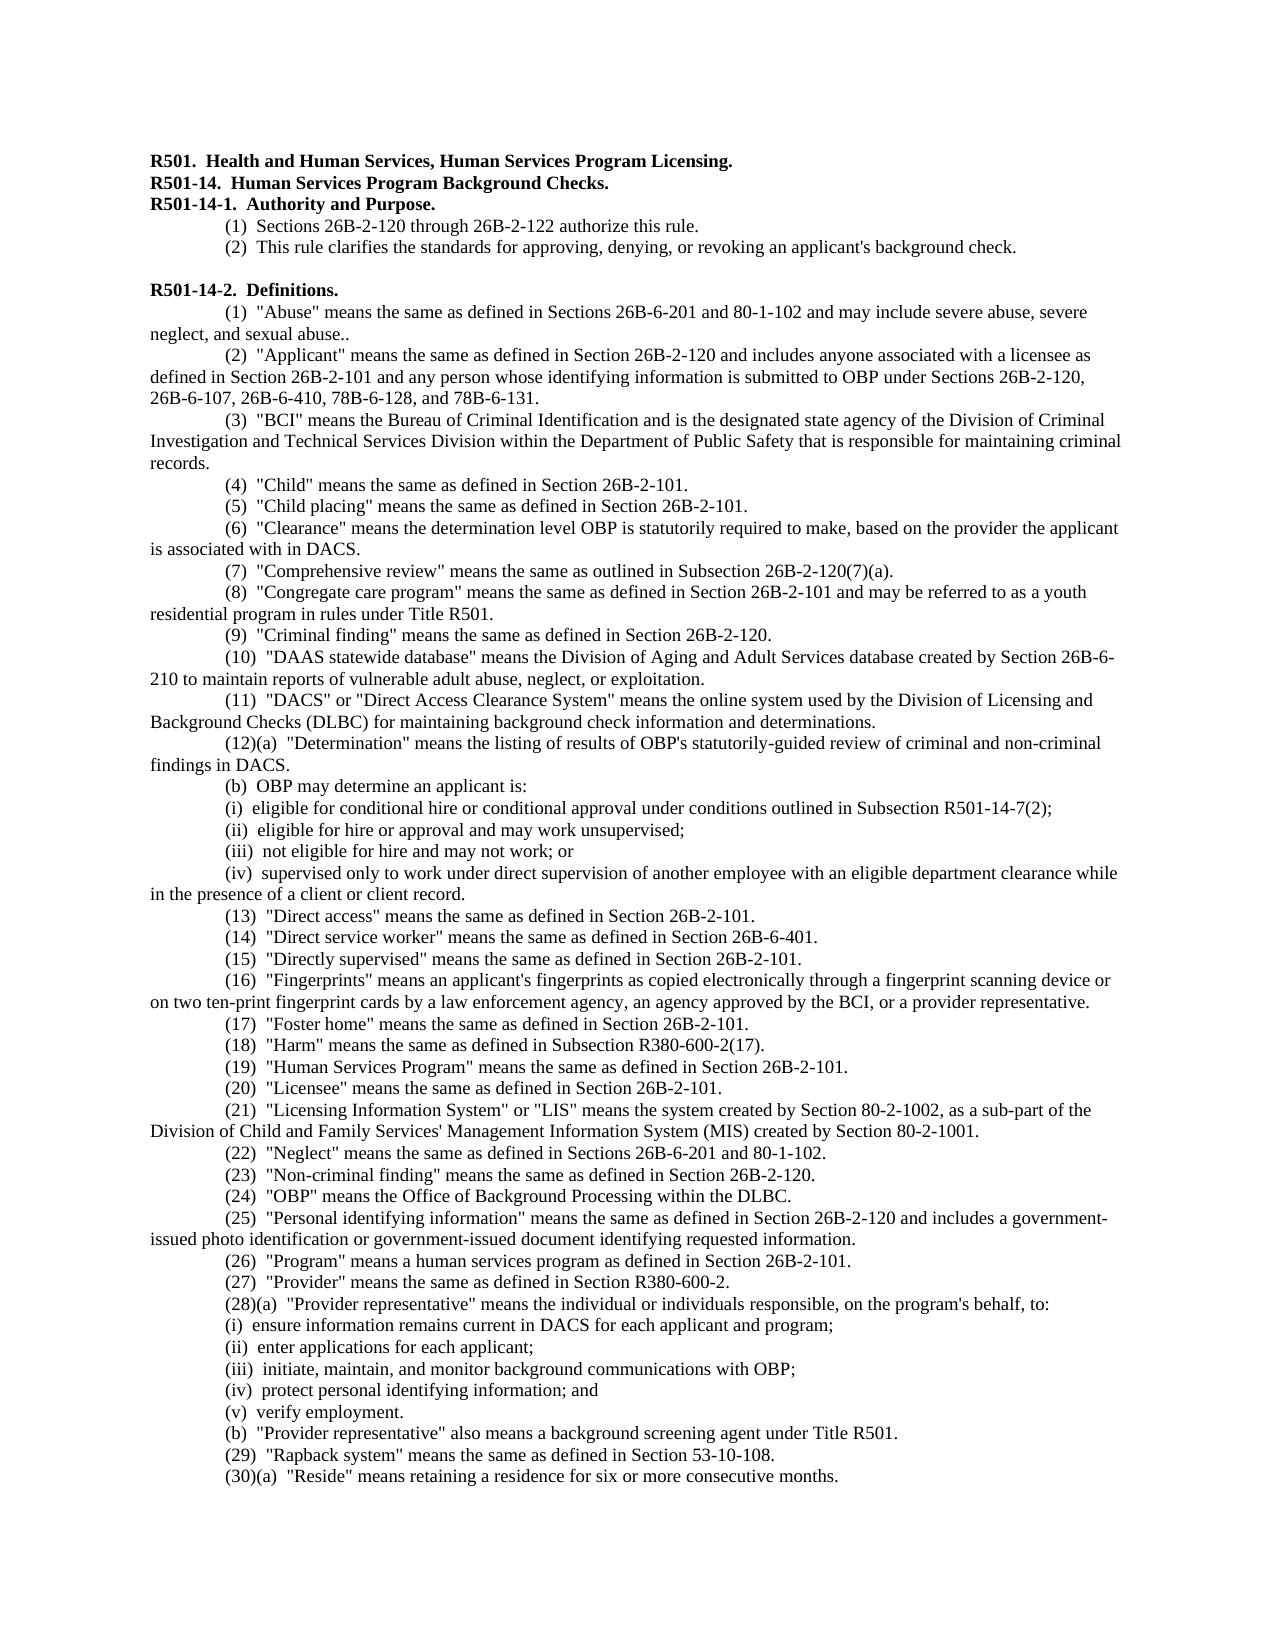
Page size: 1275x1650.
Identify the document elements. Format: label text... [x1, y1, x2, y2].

text (v) verify employment. [150, 1401, 1125, 1422]
text (b) "Provider representative" also means a background screening agent under Title R501. [150, 1422, 1125, 1444]
text (ii) eligible for hire or approval and may work unsupervised; [150, 818, 1125, 840]
text (16) "Fingerprints" means an applicant's fingerprints as copied electronically through a fingerprint scanning device or on two ten-print fingerprint cards by a law enforcement agency, an agency approved by the BCI, or a provider representative. [150, 969, 1125, 1012]
text (13) "Direct access" means the same as defined in Section 26B-2-101. [150, 905, 1125, 926]
text (18) "Harm" means the same as defined in Subsection R380-600-2(17). [150, 1034, 1125, 1056]
text (i) eligible for conditional hire or conditional approval under conditions outlined in Subsection R501-14-7(2); [150, 797, 1125, 818]
text (10) "DAAS statewide database" means the Division of Aging and Adult Services database created by Section 26B-6-210 to maintain reports of vulnerable adult abuse, neglect, or exploitation. [150, 646, 1125, 689]
text (27) "Provider" means the same as defined in Section R380-600-2. [150, 1271, 1125, 1293]
text (23) "Non-criminal finding" means the same as defined in Section 26B-2-120. [150, 1163, 1125, 1185]
text (b) OBP may determine an applicant is: [150, 775, 1125, 797]
text R501-14-2. Definitions. [150, 279, 1125, 301]
text R501-14. Human Services Program Background Checks. [150, 172, 1125, 193]
text (30)(a) "Reside" means retaining a residence for six or more consecutive months. [150, 1465, 1125, 1487]
text (9) "Criminal finding" means the same as defined in Section 26B-2-120. [150, 624, 1125, 646]
text (8) "Congregate care program" means the same as defined in Section 26B-2-101 and may be referred to as a youth residential program in rules under Title R501. [150, 581, 1125, 624]
text (29) "Rapback system" means the same as defined in Section 53-10-108. [150, 1444, 1125, 1465]
text R501-14-1. Authority and Purpose. [150, 193, 1125, 215]
text (1) "Abuse" means the same as defined in Sections 26B-6-201 and 80-1-102 and may include severe abuse, severe neglect, and sexual abuse.. [150, 301, 1125, 344]
text (iv) supervised only to work under direct supervision of another employee with an eligible department clearance while in the presence of a client or client record. [150, 862, 1125, 905]
text (11) "DACS" or "Direct Access Clearance System" means the online system used by the Division of Licensing and Background Checks (DLBC) for maintaining background check information and determinations. [150, 689, 1125, 732]
text (2) This rule clarifies the standards for approving, denying, or revoking an applicant's background check. [150, 236, 1125, 258]
text (1) Sections 26B-2-120 through 26B-2-122 authorize this rule. [150, 215, 1125, 236]
text (26) "Program" means a human services program as defined in Section 26B-2-101. [150, 1250, 1125, 1271]
text (6) "Clearance" means the determination level OBP is statutorily required to make, based on the provider the applicant is associated with in DACS. [150, 517, 1125, 560]
text (4) "Child" means the same as defined in Section 26B-2-101. [150, 473, 1125, 495]
text (14) "Direct service worker" means the same as defined in Section 26B-6-401. [150, 926, 1125, 948]
text (17) "Foster home" means the same as defined in Section 26B-2-101. [150, 1012, 1125, 1034]
text (15) "Directly supervised" means the same as defined in Section 26B-2-101. [150, 948, 1125, 969]
text (5) "Child placing" means the same as defined in Section 26B-2-101. [150, 495, 1125, 517]
text (ii) enter applications for each applicant; [150, 1336, 1125, 1357]
text (12)(a) "Determination" means the listing of results of OBP's statutorily-guided review of criminal and non-criminal findings in DACS. [150, 732, 1125, 775]
text (28)(a) "Provider representative" means the individual or individuals responsible, on the program's behalf, to: [150, 1293, 1125, 1314]
text (i) ensure information remains current in DACS for each applicant and program; [150, 1314, 1125, 1336]
text (25) "Personal identifying information" means the same as defined in Section 26B-2-120 and includes a government-issued photo identification or government-issued document identifying requested information. [150, 1207, 1125, 1250]
text (iii) not eligible for hire and may not work; or [150, 840, 1125, 862]
text (19) "Human Services Program" means the same as defined in Section 26B-2-101. [150, 1056, 1125, 1077]
text (iv) protect personal identifying information; and [150, 1379, 1125, 1401]
text (24) "OBP" means the Office of Background Processing within the DLBC. [150, 1185, 1125, 1207]
text (2) "Applicant" means the same as defined in Section 26B-2-120 and includes anyone associated with a licensee as defined in Section 26B-2-101 and any person whose identifying information is submitted to OBP under Sections 26B-2-120, 26B-6-107, 26B-6-410, 78B-6-128, and 78B-6-131. [150, 344, 1125, 409]
text (21) "Licensing Information System" or "LIS" means the system created by Section 80-2-1002, as a sub-part of the Division of Child and Family Services' Management Information System (MIS) created by Section 80-2-1001. [150, 1099, 1125, 1142]
text (7) "Comprehensive review" means the same as outlined in Subsection 26B-2-120(7)(a). [150, 560, 1125, 581]
text R501. Health and Human Services, Human Services Program Licensing. [150, 150, 1125, 172]
text (20) "Licensee" means the same as defined in Section 26B-2-101. [150, 1077, 1125, 1099]
text (iii) initiate, maintain, and monitor background communications with OBP; [150, 1357, 1125, 1379]
text (3) "BCI" means the Bureau of Criminal Identification and is the designated state agency of the Division of Criminal Investigation and Technical Services Division within the Department of Public Safety that is responsible for maintaining criminal records. [150, 409, 1125, 473]
text (22) "Neglect" means the same as defined in Sections 26B-6-201 and 80-1-102. [150, 1142, 1125, 1163]
